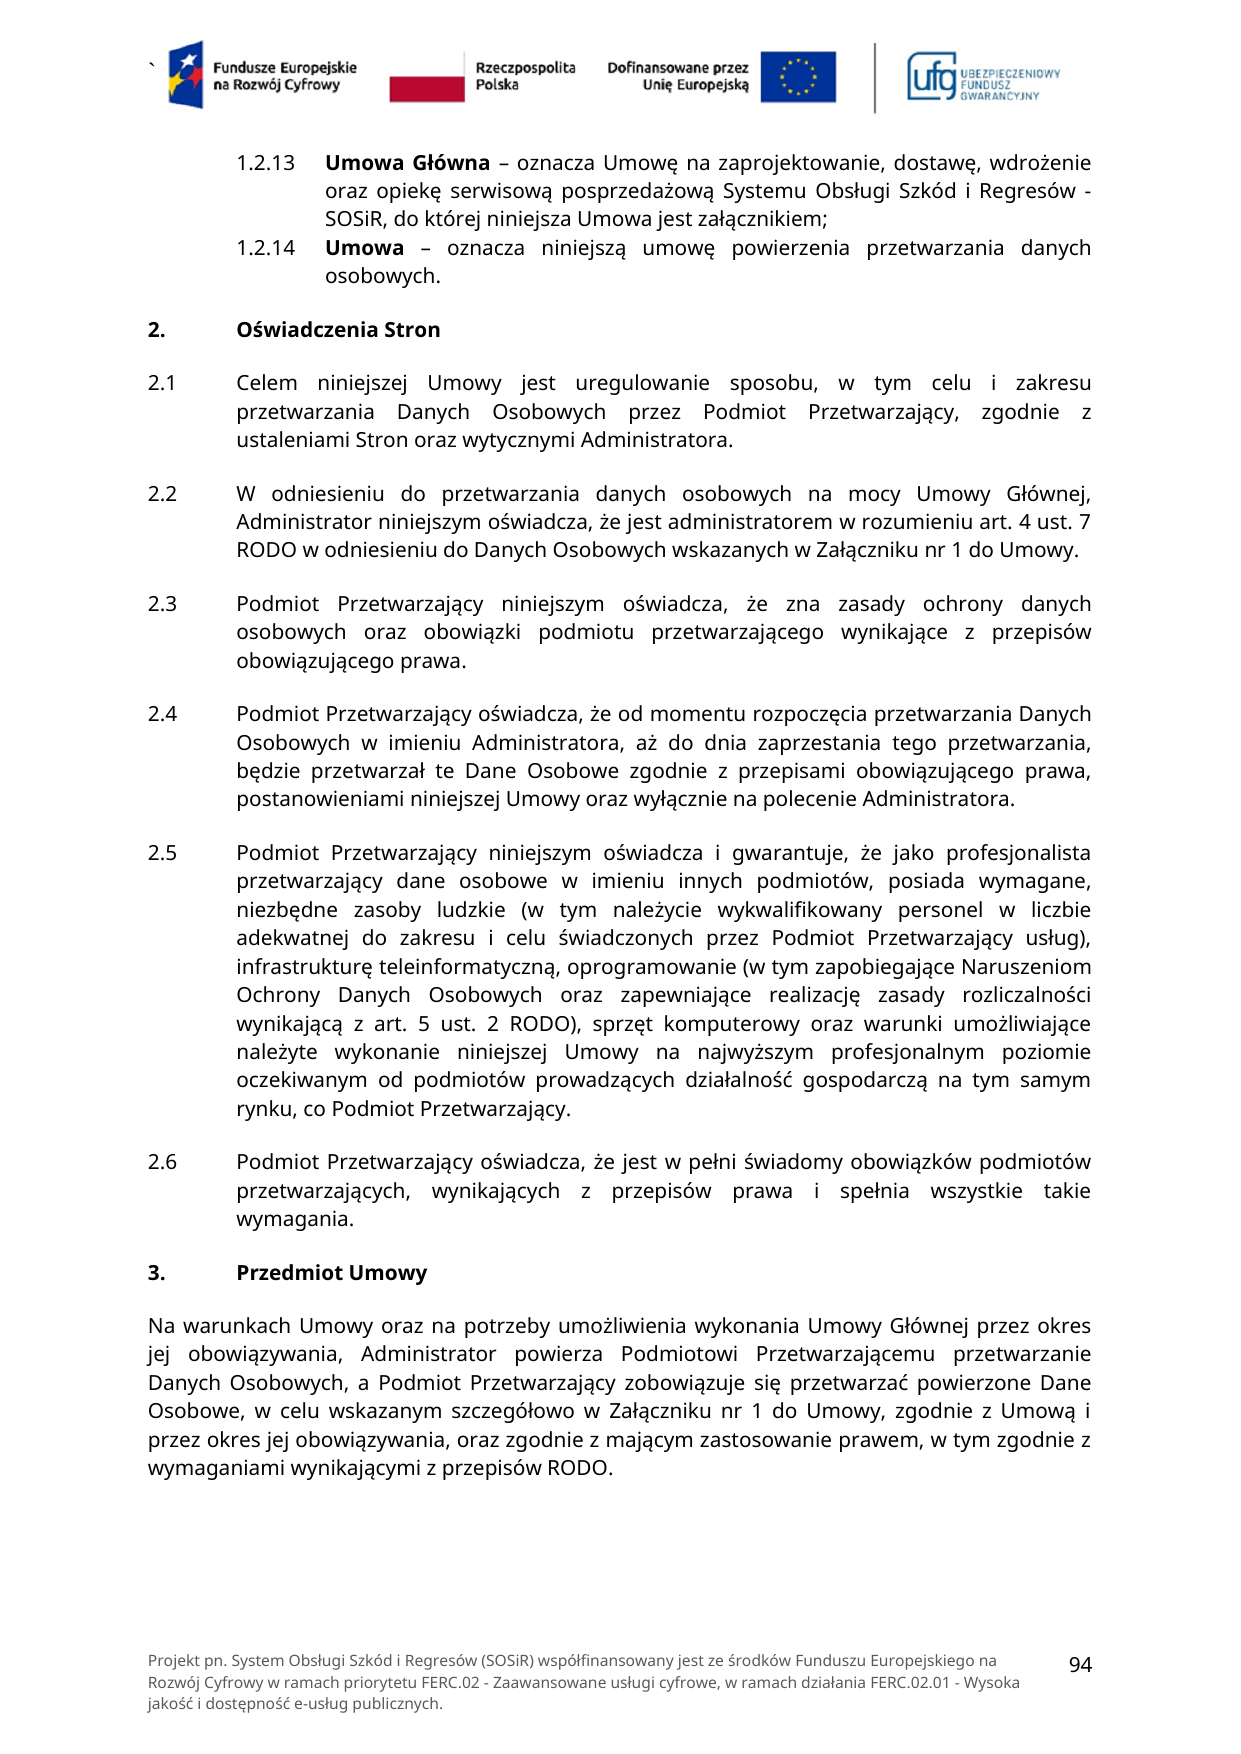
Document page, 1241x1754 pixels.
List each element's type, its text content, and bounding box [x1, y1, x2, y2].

list W odniesieniu do przetwarzania danych osobowych na mocy Umowy Głównej, Administrator niniejszym oświadcza, że jest administratorem w rozumieniu art. 4 ust. 7 RODO w odniesieniu do Danych Osobowych wskazanych w Załączniku nr 1 do Umowy. [148, 479, 1092, 564]
list Oświadczenia Stron [148, 315, 1092, 343]
list Podmiot Przetwarzający niniejszym oświadcza, że zna zasady ochrony danych osobowych oraz obowiązki podmiotu przetwarzającego wynikające z przepisów obowiązującego prawa. [148, 589, 1092, 674]
list Na warunkach Umowy oraz na potrzeby umożliwienia wykonania Umowy Głównej przez okres jej obowiązywania, Administrator powierza Podmiotowi Przetwarzającemu przetwarzanie Danych Osobowych, a Podmiot Przetwarzający zobowiązuje się przetwarzać powierzone Dane Osobowe, w celu wskazanym szczegółowo w Załączniku nr 1 do Umowy, zgodnie z Umową i przez okres jej obowiązywania, oraz zgodnie z mającym zastosowanie prawem, w tym zgodnie z wymaganiami wynikającymi z przepisów RODO. [148, 1311, 1092, 1482]
list Umowa – oznacza niniejszą umowę powierzenia przetwarzania danych osobowych. [236, 233, 1092, 290]
list Podmiot Przetwarzający niniejszym oświadcza i gwarantuje, że jako profesjonalista przetwarzający dane osobowe w imieniu innych podmiotów, posiada wymagane, niezbędne zasoby ludzkie (w tym należycie wykwalifikowany personel w liczbie adekwatnej do zakresu i celu świadczonych przez Podmiot Przetwarzający usług), infrastrukturę teleinformatyczną, oprogramowanie (w tym zapobiegające Naruszeniom Ochrony Danych Osobowych oraz zapewniające realizację zasady rozliczalności wynikającą z art. 5 ust. 2 RODO), sprzęt komputerowy oraz warunki umożliwiające należyte wykonanie niniejszej Umowy na najwyższym profesjonalnym poziomie oczekiwanym od podmiotów prowadzących działalność gospodarczą na tym samym rynku, co Podmiot Przetwarzający. [148, 838, 1092, 1122]
list Podmiot Przetwarzający oświadcza, że od momentu rozpoczęcia przetwarzania Danych Osobowych w imieniu Administratora, aż do dnia zaprzestania tego przetwarzania, będzie przetwarzał te Dane Osobowe zgodnie z przepisami obowiązującego prawa, postanowieniami niniejszej Umowy oraz wyłącznie na polecenie Administratora. [148, 699, 1092, 813]
picture [147, 21, 1093, 130]
list Podmiot Przetwarzający oświadcza, że jest w pełni świadomy obowiązków podmiotów przetwarzających, wynikających z przepisów prawa i spełnia wszystkie takie wymagania. [148, 1147, 1092, 1233]
list Umowa Główna – oznacza Umowę na zaprojektowanie, dostawę, wdrożenie oraz opiekę serwisową posprzedażową Systemu Obsługi Szkód i Regresów - SOSiR, do której niniejsza Umowa jest załącznikiem; [236, 148, 1092, 233]
list Celem niniejszej Umowy jest uregulowanie sposobu, w tym celu i zakresu przetwarzania Danych Osobowych przez Podmiot Przetwarzający, zgodnie z ustaleniami Stron oraz wytycznymi Administratora. [148, 368, 1092, 454]
list Przedmiot Umowy [148, 1258, 1092, 1286]
